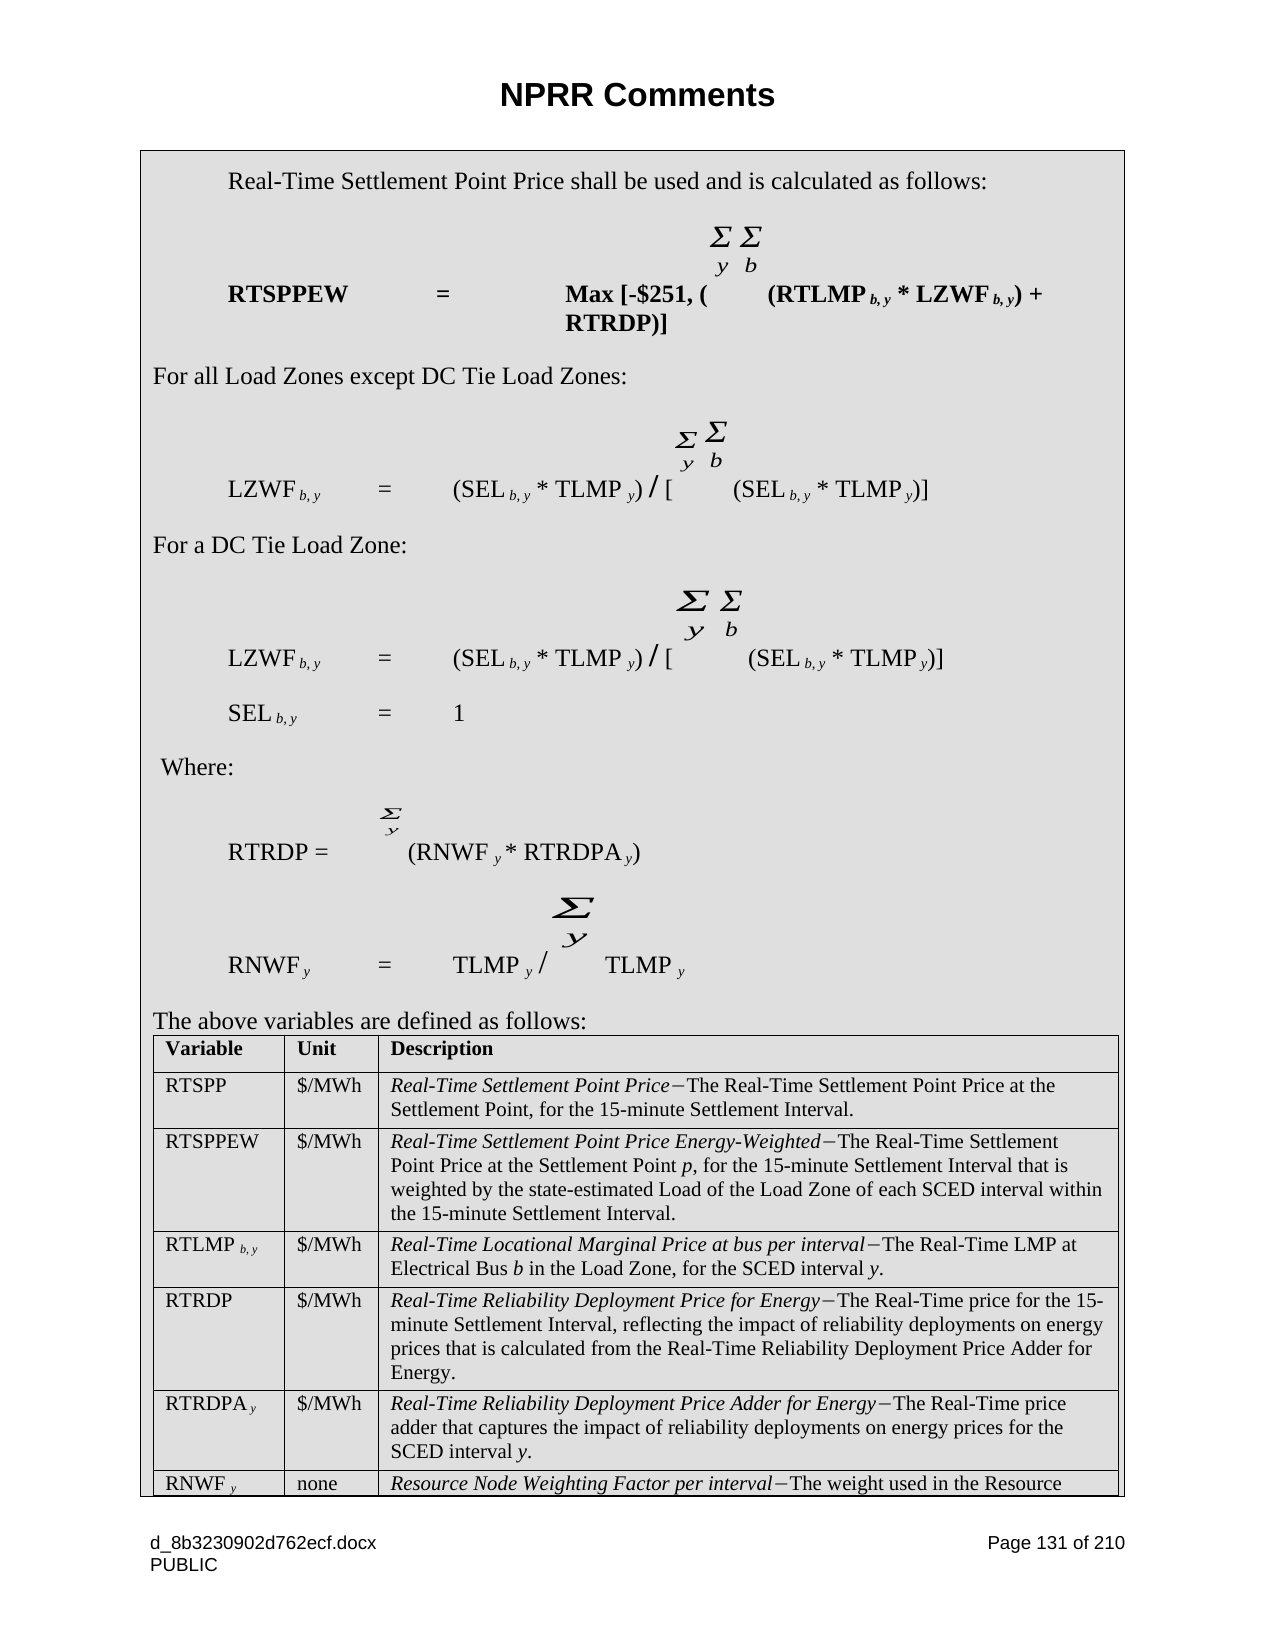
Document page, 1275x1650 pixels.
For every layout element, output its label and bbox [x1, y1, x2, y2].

table_header [141, 151, 1124, 1496]
